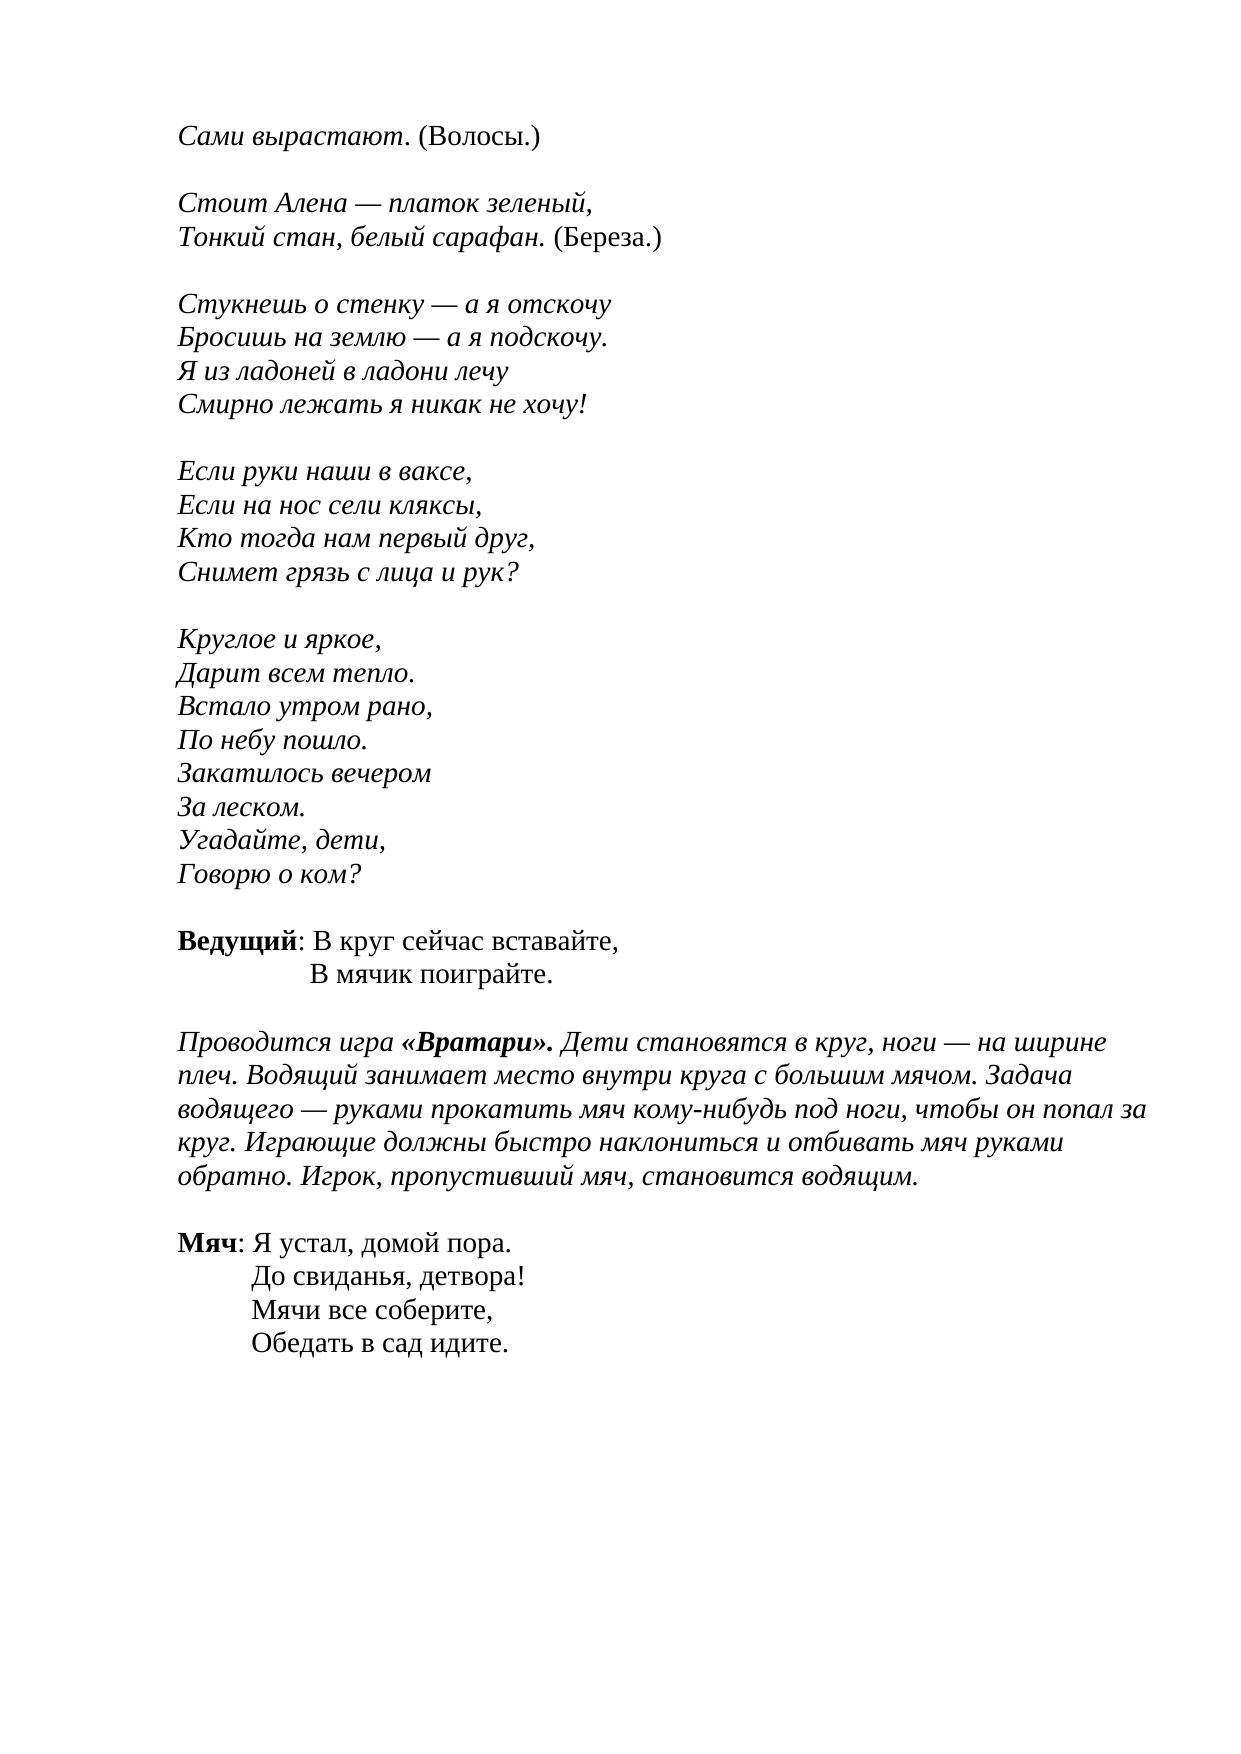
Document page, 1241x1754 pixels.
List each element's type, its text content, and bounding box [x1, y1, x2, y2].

text Стукнешь о стенку — а я отскочу Бросишь на землю — а я подскочу. Я из ладоней в ладони лечу Смирно лежать я никак не хочу! [177, 286, 1152, 420]
text Стоит Алена — платок зеленый, [177, 185, 1152, 219]
text Ведущий: В круг сейчас вставайте, [177, 923, 1152, 957]
text До свиданья, детвора! [177, 1258, 1152, 1292]
text Сами вырастают. (Волосы.) [177, 118, 1152, 152]
text Мяч: Я устал, домой пора. [177, 1225, 1152, 1258]
text Если руки наши в ваксе, Если на нос сели кляксы, Кто тогда нам первый друг, Снимет грязь с лица и рук? [177, 453, 1152, 588]
text Круглое и яркое, Дарит всем тепло. Встало утром рано, По небу пошло. Закатилось вечером За леском. Угадайте, дети, Говорю о ком? [177, 621, 1152, 889]
text Тонкий стан, белый сарафан. (Береза.) [177, 219, 1152, 252]
text Мячи все соберите, [177, 1292, 1152, 1326]
text Проводится игра «Вратари». Дети становятся в круг, ноги — на ширине плеч. Водящий занимает место внутри круга с большим мячом. Задача водящего — руками прокатить мяч кому-нибудь под ноги, чтобы он попал за круг. Играющие должны быстро наклониться и отбивать мяч руками обратно. Игрок, пропустивший мяч, становится водящим. [177, 1024, 1152, 1191]
text Обедать в сад идите. [177, 1326, 1152, 1359]
text В мячик поиграйте. [177, 957, 1152, 990]
